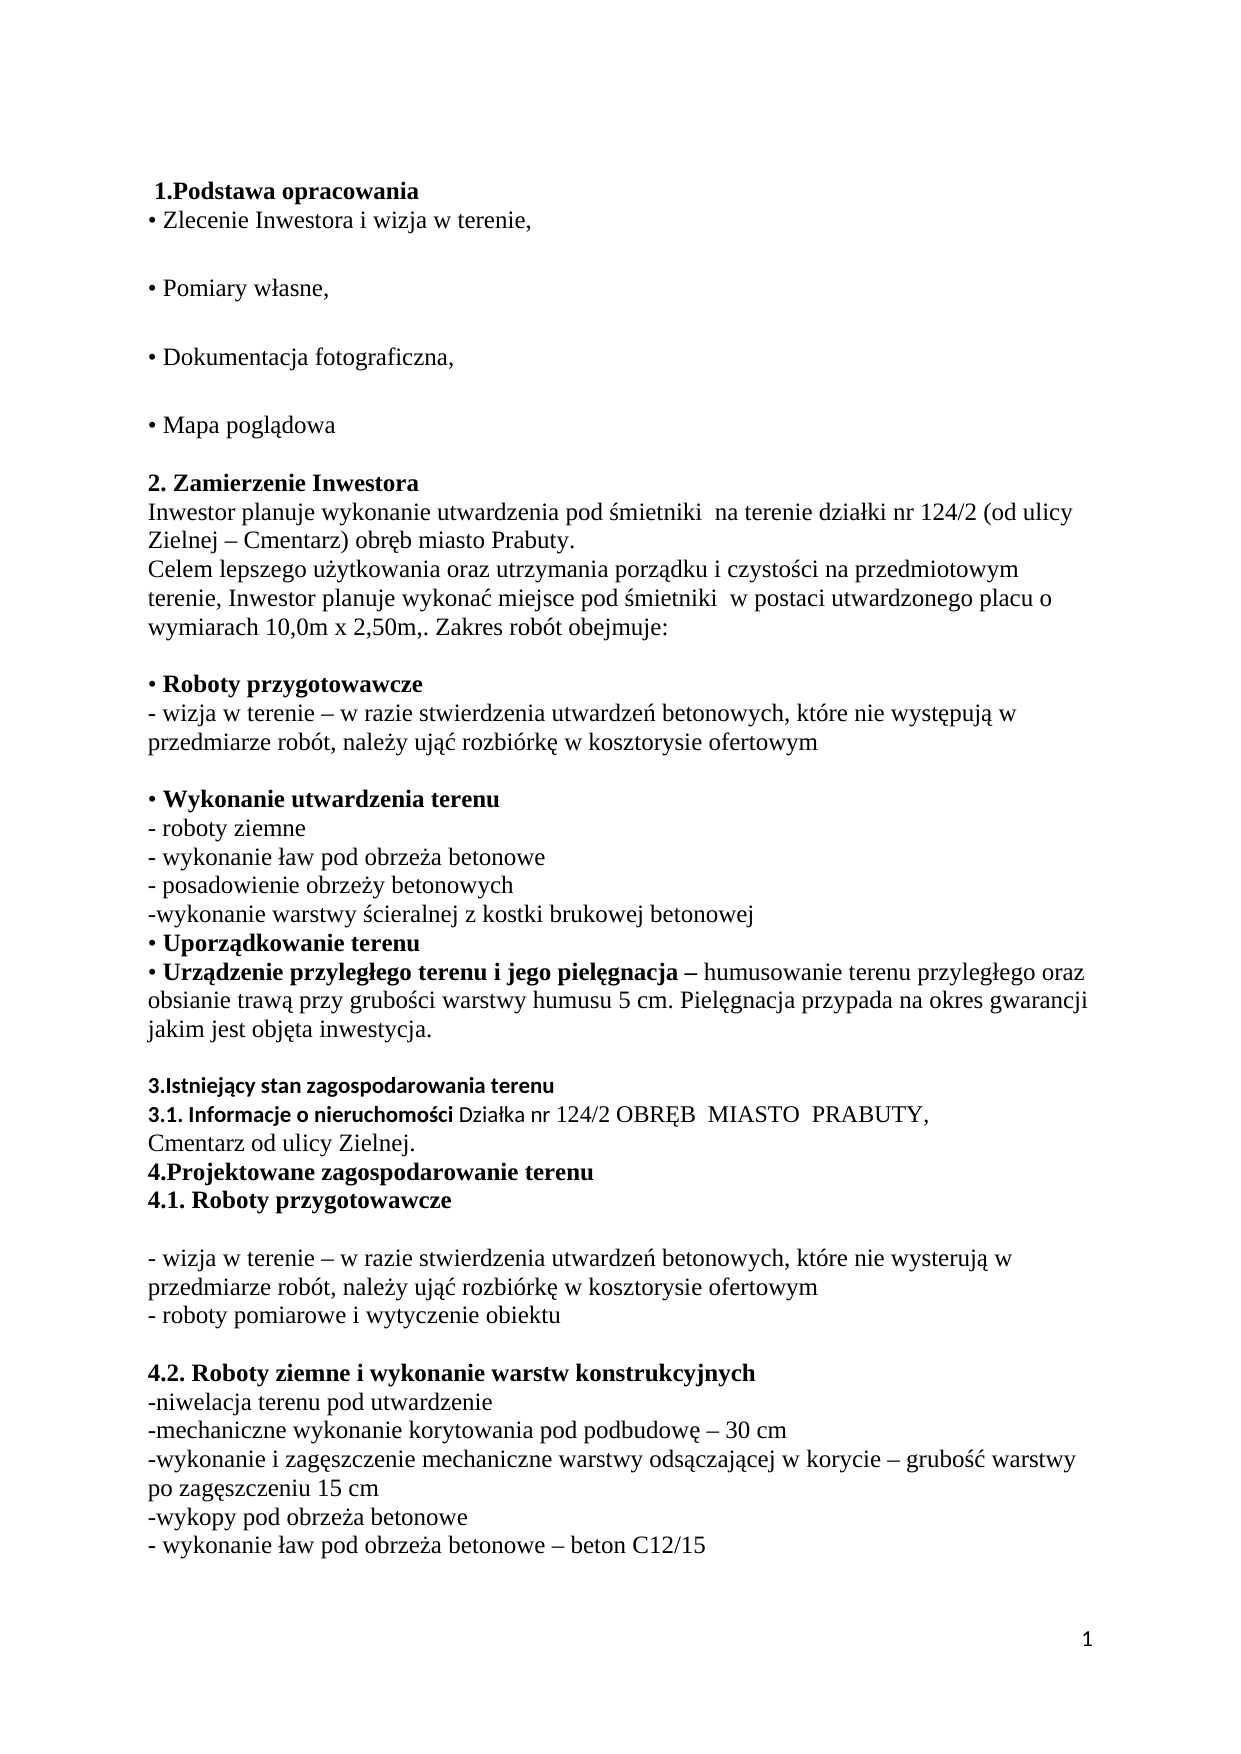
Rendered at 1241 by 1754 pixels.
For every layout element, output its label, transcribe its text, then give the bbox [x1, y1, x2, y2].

text - wizja w terenie – w razie stwierdzenia utwardzeń betonowych, które nie występują w przedmiarze robót, należy ująć rozbiórkę w kosztorysie ofertowym [148, 698, 1093, 755]
text Celem lepszego użytkowania oraz utrzymania porządku i czystości na przedmiotowym terenie, Inwestor planuje wykonać miejsce pod śmietniki w postaci utwardzonego placu o wymiarach 10,0m x 2,50m,. Zakres robót obejmuje: [148, 554, 1093, 640]
text 3.Istniejący stan zagospodarowania terenu [148, 1072, 1093, 1100]
text 4.2. Roboty ziemne i wykonanie warstw konstrukcyjnych [148, 1358, 1093, 1387]
text -mechaniczne wykonanie korytowania pod podbudowę – 30 cm [148, 1415, 1093, 1444]
text 4.Projektowane zagospodarowanie terenu [148, 1157, 1093, 1185]
text -wykonanie i zagęszczenie mechaniczne warstwy odsączającej w korycie – grubość warstwy po zagęszczeniu 15 cm [148, 1444, 1093, 1502]
text 1.Podstawa opracowania [148, 176, 1093, 205]
text -wykonanie warstwy ścieralnej z kostki brukowej betonowej [148, 899, 1093, 928]
text - wykonanie ław pod obrzeża betonowe [148, 842, 1093, 870]
text • Roboty przygotowawcze [148, 669, 1093, 698]
text Cmentarz od ulicy Zielnej. [148, 1128, 1093, 1157]
text - posadowienie obrzeży betonowych [148, 870, 1093, 899]
text • Urządzenie przyległego terenu i jego pielęgnacja – humusowanie terenu przyległego oraz obsianie trawą przy grubości warstwy humusu 5 cm. Pielęgnacja przypada na okres gwarancji jakim jest objęta inwestycja. [148, 957, 1093, 1043]
text • Zlecenie Inwestora i wizja w terenie, [148, 205, 1093, 234]
text • Dokumentacja fotograficzna, [148, 342, 1093, 371]
text -niwelacja terenu pod utwardzenie [148, 1387, 1093, 1415]
text - wizja w terenie – w razie stwierdzenia utwardzeń betonowych, które nie wysterują w przedmiarze robót, należy ująć rozbiórkę w kosztorysie ofertowym [148, 1243, 1093, 1300]
text • Wykonanie utwardzenia terenu [148, 784, 1093, 813]
text - roboty pomiarowe i wytyczenie obiektu [148, 1300, 1093, 1329]
text 3.1. Informacje o nieruchomości Działka nr 124/2 OBRĘB MIASTO PRABUTY, [148, 1100, 1093, 1128]
text • Uporządkowanie terenu [148, 928, 1093, 957]
text 4.1. Roboty przygotowawcze [148, 1185, 1093, 1214]
text • Mapa poglądowa [148, 410, 1093, 439]
text • Pomiary własne, [148, 273, 1093, 302]
text - wykonanie ław pod obrzeża betonowe – beton C12/15 [148, 1530, 1093, 1559]
text - roboty ziemne [148, 813, 1093, 842]
text -wykopy pod obrzeża betonowe [148, 1502, 1093, 1530]
text 2. Zamierzenie Inwestora [148, 468, 1093, 497]
text Inwestor planuje wykonanie utwardzenia pod śmietniki na terenie działki nr 124/2 (od ulicy Zielnej – Cmentarz) obręb miasto Prabuty. [148, 497, 1093, 554]
